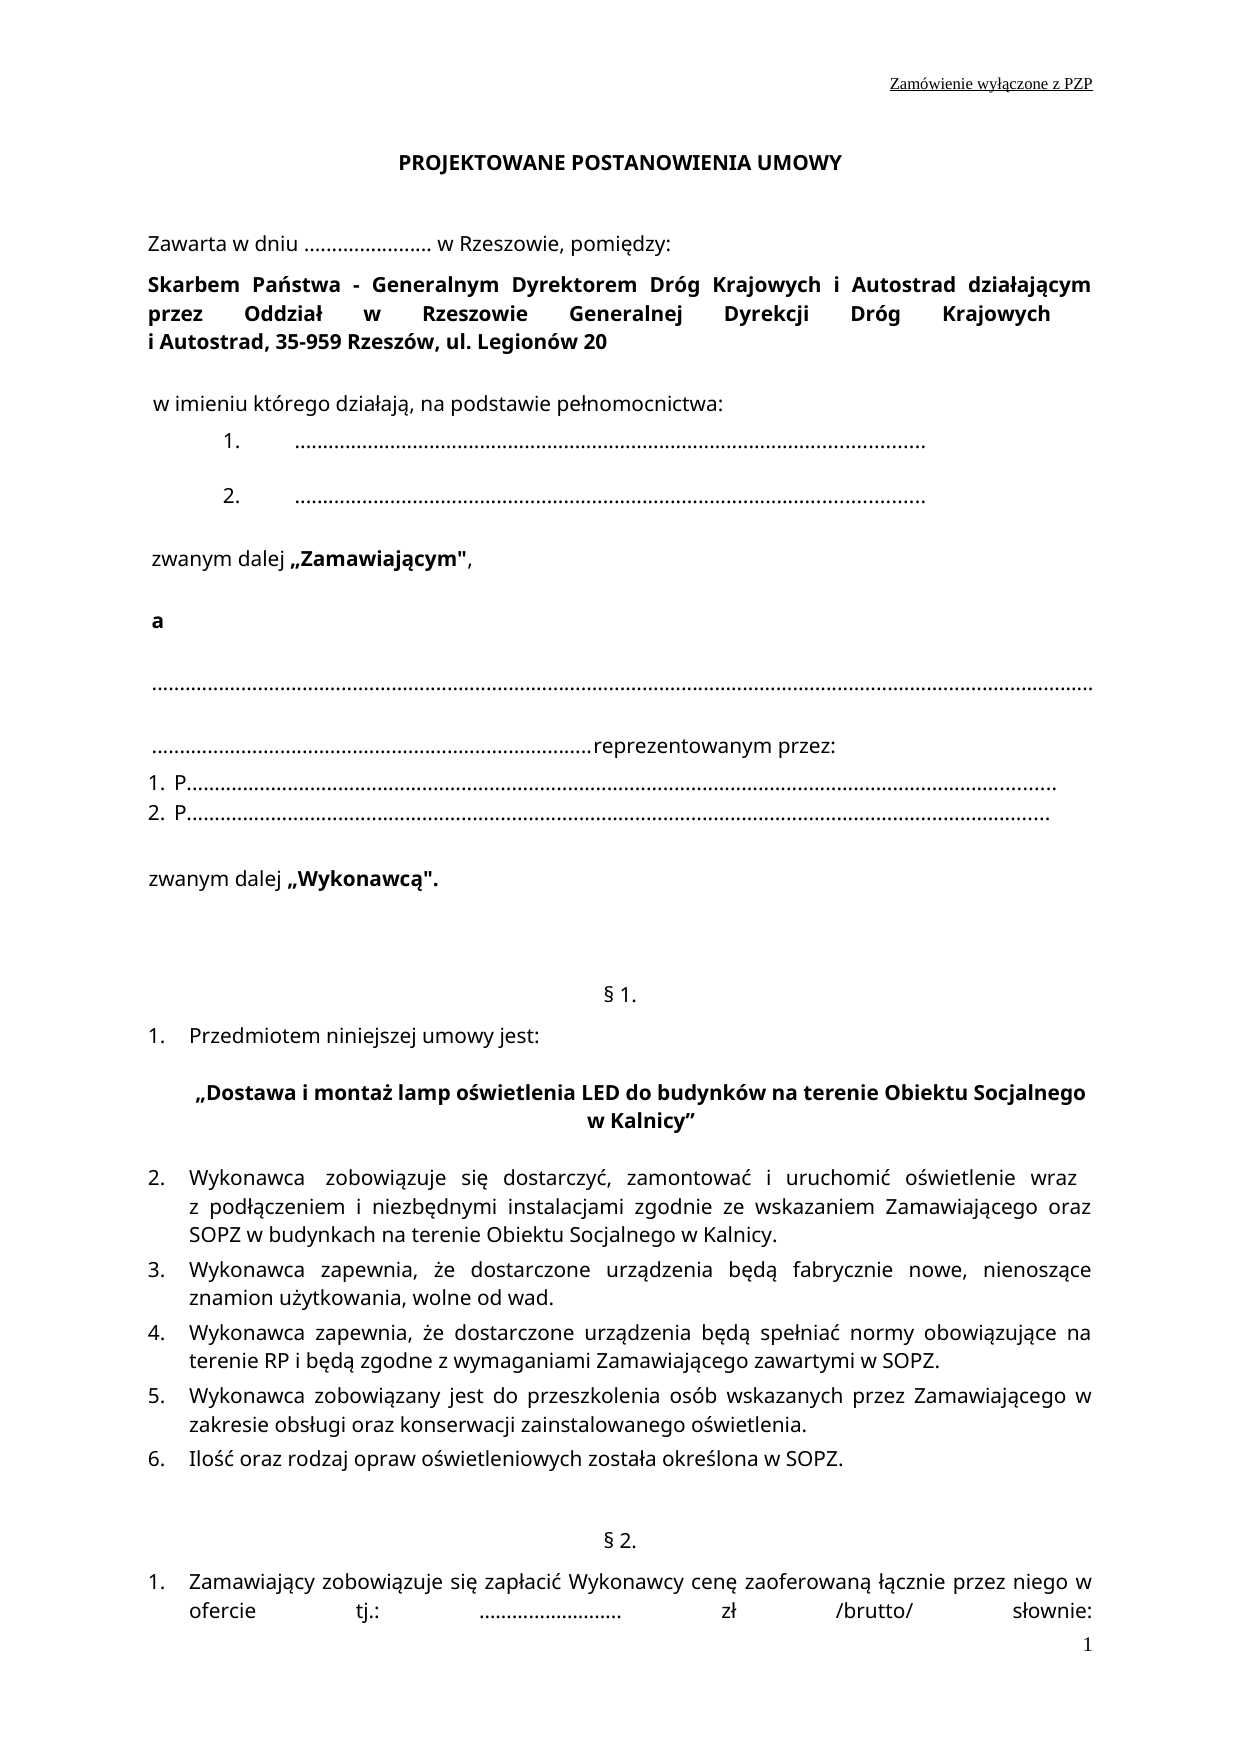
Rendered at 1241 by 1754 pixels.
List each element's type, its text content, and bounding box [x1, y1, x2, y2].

text ........................................................................................................................................................................................................................................................reprezentowanym przez: [151, 641, 1097, 766]
text a [151, 579, 1097, 641]
list Wykonawca zapewnia, że dostarczone urządzenia będą spełniać normy obowiązujące na terenie RP i będą zgodne z wymaganiami Zamawiającego zawartymi w SOPZ. [148, 1318, 1093, 1375]
text Skarbem Państwa - Generalnym Dyrektorem Dróg Krajowych i Autostrad działającym przez Oddział w Rzeszowie Generalnej Dyrekcji Dróg Krajowych i Autostrad, 35-959 Rzeszów, ul. Legionów 20 [148, 270, 1093, 356]
list P [148, 766, 1093, 796]
list P [148, 796, 1093, 826]
list Przedmiotem niniejszej umowy jest: [148, 1021, 1093, 1050]
text § 2. [148, 1526, 1093, 1555]
text Zawarta w dniu ....................... w Rzeszowie, pomiędzy: [148, 229, 1093, 258]
text „Dostawa i montaż lamp oświetlenia LED do budynków na terenie Obiektu Socjalnego w Kalnicy” [189, 1078, 1093, 1135]
text PROJEKTOWANE POSTANOWIENIA UMOWY [148, 148, 1093, 176]
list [148, 1567, 1093, 1624]
list Wykonawca zobowiązany jest do przeszkolenia osób wskazanych przez Zamawiającego w zakresie obsługi oraz konserwacji zainstalowanego oświetlenia. [148, 1381, 1093, 1438]
list Wykonawca zobowiązuje się dostarczyć, zamontować i uruchomić oświetlenie wraz z podłączeniem i niezbędnymi instalacjami zgodnie ze wskazaniem Zamawiającego oraz SOPZ w budynkach na terenie Obiektu Socjalnego w Kalnicy. [148, 1163, 1093, 1249]
text w imieniu którego działają, na podstawie pełnomocnictwa: [153, 362, 1093, 424]
text § 1. [148, 980, 1093, 1009]
list Wykonawca zapewnia, że dostarczone urządzenia będą fabrycznie nowe, nienoszące znamion użytkowania, wolne od wad. [148, 1255, 1093, 1312]
text zwanym dalej „Zamawiającym", [151, 516, 1097, 579]
list Ilość oraz rodzaj opraw oświetleniowych została określona w SOPZ. [148, 1444, 1093, 1473]
text zwanym dalej „Wykonawcą". [148, 864, 1093, 892]
